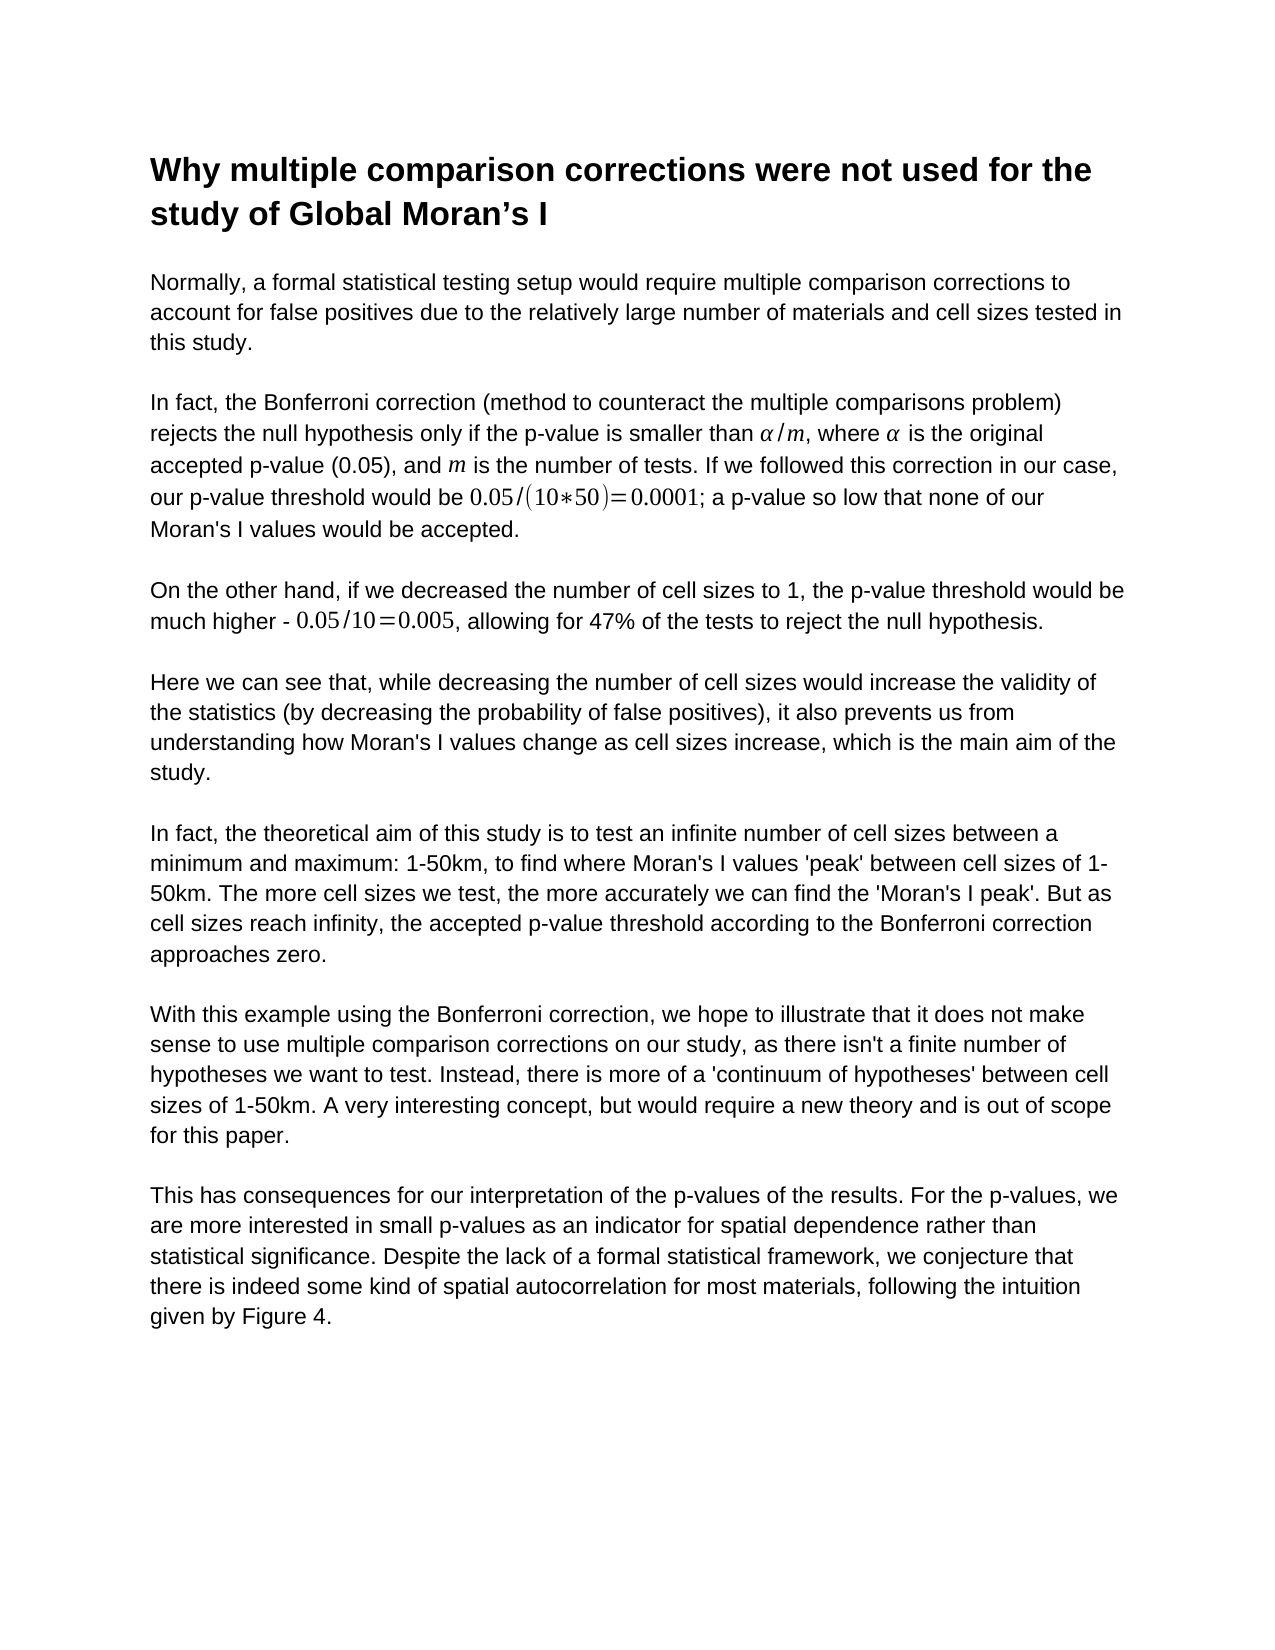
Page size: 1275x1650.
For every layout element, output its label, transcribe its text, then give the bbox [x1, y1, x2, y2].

text In fact, the Bonferroni correction (method to counteract the multiple comparisons problem) rejects the null hypothesis only if the p-value is smaller than , where is the original accepted p-value (0.05), and is the number of tests. If we followed this correction in our case, our p-value threshold would be ; a p-value so low that none of our Moran's I values would be accepted. [150, 389, 1125, 543]
text Normally, a formal statistical testing setup would require multiple comparison corrections to account for false positives due to the relatively large number of materials and cell sizes tested in this study. [150, 268, 1125, 355]
text Here we can see that, while decreasing the number of cell sizes would increase the validity of the statistics (by decreasing the probability of false positives), it also prevents us from understanding how Moran's I values change as cell sizes increase, which is the main aim of the study. [150, 669, 1125, 786]
text With this example using the Bonferroni correction, we hope to illustrate that it does not make sense to use multiple comparison corrections on our study, as there isn't a finite number of hypotheses we want to test. Instead, there is more of a 'continuum of hypotheses' between cell sizes of 1-50km. A very interesting concept, but would require a new theory and is out of scope for this paper. [150, 1001, 1125, 1148]
text This has consequences for our interpretation of the p-values of the results. For the p-values, we are more interested in small p-values as an indicator for spatial dependence rather than statistical significance. Despite the lack of a formal statistical framework, we conjecture that there is indeed some kind of spatial autocorrelation for most materials, following the intuition given by Figure 4. [150, 1182, 1125, 1329]
text On the other hand, if we decreased the number of cell sizes to 1, the p-value threshold would be much higher - , allowing for 47% of the tests to reject the null hypothesis. [150, 577, 1125, 634]
subtitle Why multiple comparison corrections were not used for the study of Global Moran’s I [150, 150, 1125, 233]
text In fact, the theoretical aim of this study is to test an infinite number of cell sizes between a minimum and maximum: 1-50km, to find where Moran's I values 'peak' between cell sizes of 1-50km. The more cell sizes we test, the more accurately we can find the 'Moran's I peak'. But as cell sizes reach infinity, the accepted p-value threshold according to the Bonferroni correction approaches zero. [150, 820, 1125, 967]
